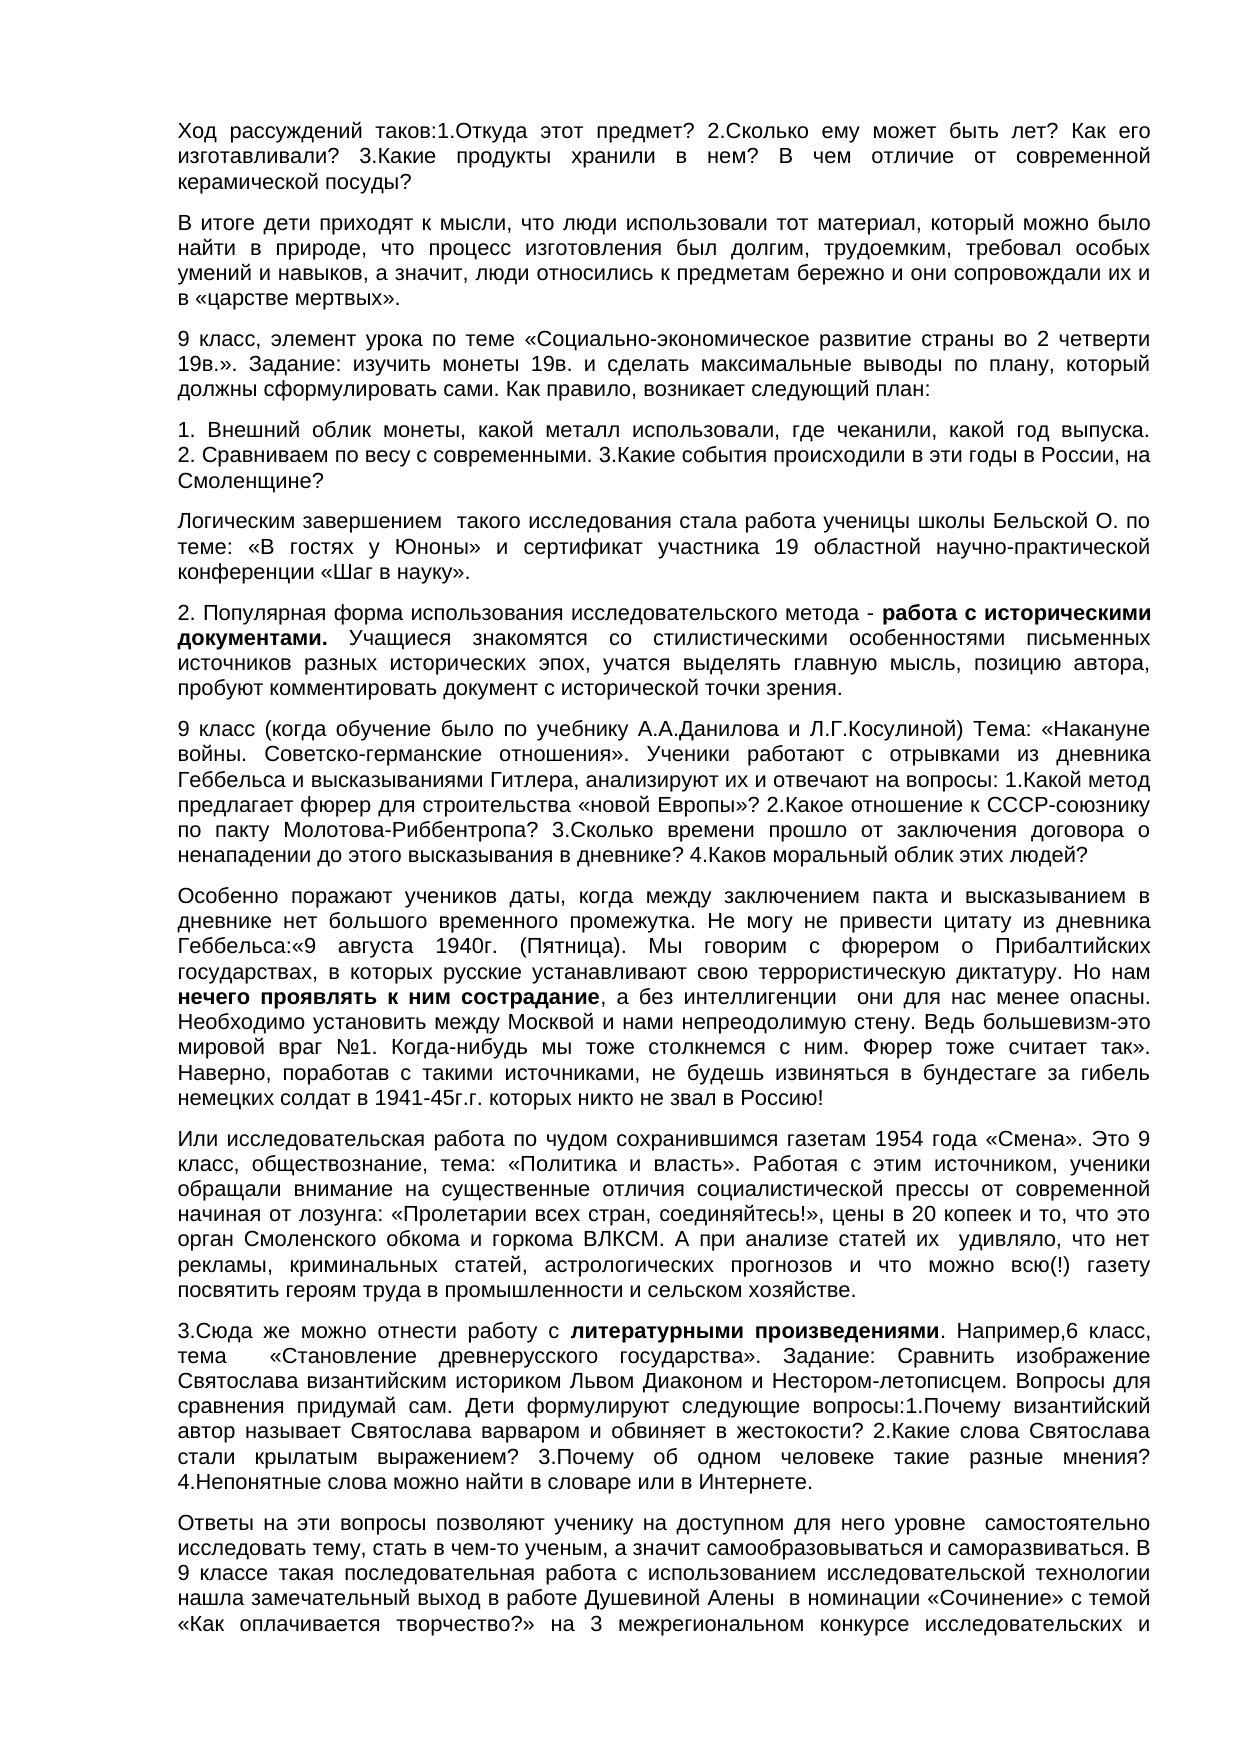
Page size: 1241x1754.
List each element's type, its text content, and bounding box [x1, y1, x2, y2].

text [177, 1509, 1152, 1636]
text Ход рассуждений таков:1.Откуда этот предмет? 2.Сколько ему может быть лет? Как его изготавливали? 3.Какие продукты хранили в нем? В чем отличие от современной керамической посуды? [177, 118, 1152, 194]
text 9 класс, элемент урока по теме «Социально-экономическое развитие страны во 2 четверти 19в.». Задание: изучить монеты 19в. и сделать максимальные выводы по плану, который должны сформулировать сами. Как правило, возникает следующий план: [177, 326, 1152, 401]
text Особенно поражают учеников даты, когда между заключением пакта и высказыванием в дневнике нет большого временного промежутка. Не могу не привести цитату из дневника Геббельса:«9 августа 1940г. (Пятница). Мы говорим с фюрером о Прибалтийских государствах, в которых русские устанавливают свою террористическую диктатуру. Но нам нечего проявлять к ним сострадание, а без интеллигенции они для нас менее опасны. Необходимо установить между Москвой и нами непреодолимую стену. Ведь большевизм-это мировой враг №1. Когда-нибудь мы тоже столкнемся с ним. Фюрер тоже считает так». Наверно, поработав с такими источниками, не будешь извиняться в бундестаге за гибель немецких солдат в 1941-45г.г. которых никто не звал в Россию! [177, 883, 1152, 1110]
text 2. Популярная форма использования исследовательского метода - работа с историческими документами. Учащиеся знакомятся со стилистическими особенностями письменных источников разных исторических эпох, учатся выделять главную мысль, позицию автора, пробуют комментировать документ с исторической точки зрения. [177, 599, 1152, 700]
text 1. Внешний облик монеты, какой металл использовали, где чеканили, какой год выпуска. 2. Сравниваем по весу с современными. 3.Какие события происходили в эти годы в России, на Смоленщине? [177, 417, 1152, 493]
text Или исследовательская работа по чудом сохранившимся газетам 1954 года «Смена». Это 9 класс, обществознание, тема: «Политика и власть». Работая с этим источником, ученики обращали внимание на существенные отличия социалистической прессы от современной начиная от лозунга: «Пролетарии всех стран, соединяйтесь!», цены в 20 копеек и то, что это орган Смоленского обкома и горкома ВЛКСМ. А при анализе статей их удивляло, что нет рекламы, криминальных статей, астрологических прогнозов и что можно всю(!) газету посвятить героям труда в промышленности и сельском хозяйстве. [177, 1125, 1152, 1302]
text 3.Сюда же можно отнести работу с литературными произведениями. Например,6 класс, тема «Становление древнерусского государства». Задание: Сравнить изображение Святослава византийским историком Львом Диаконом и Нестором-летописцем. Вопросы для сравнения придумай сам. Дети формулируют следующие вопросы:1.Почему византийский автор называет Святослава варваром и обвиняет в жестокости? 2.Какие слова Святослава стали крылатым выражением? 3.Почему об одном человеке такие разные мнения? 4.Непонятные слова можно найти в словаре или в Интернете. [177, 1317, 1152, 1494]
text 9 класс (когда обучение было по учебнику А.А.Данилова и Л.Г.Косулиной) Тема: «Накануне войны. Советско-германские отношения». Ученики работают с отрывками из дневника Геббельса и высказываниями Гитлера, анализируют их и отвечают на вопросы: 1.Какой метод предлагает фюрер для строительства «новой Европы»? 2.Какое отношение к СССР-союзнику по пакту Молотова-Риббентропа? 3.Сколько времени прошло от заключения договора о ненападении до этого высказывания в дневнике? 4.Каков моральный облик этих людей? [177, 716, 1152, 867]
text Логическим завершением такого исследования стала работа ученицы школы Бельской О. по теме: «В гостях у Юноны» и сертификат участника 19 областной научно-практической конференции «Шаг в науку». [177, 508, 1152, 584]
text В итоге дети приходят к мысли, что люди использовали тот материал, который можно было найти в природе, что процесс изготовления был долгим, трудоемким, требовал особых умений и навыков, а значит, люди относились к предметам бережно и они сопровождали их и в «царстве мертвых». [177, 209, 1152, 310]
